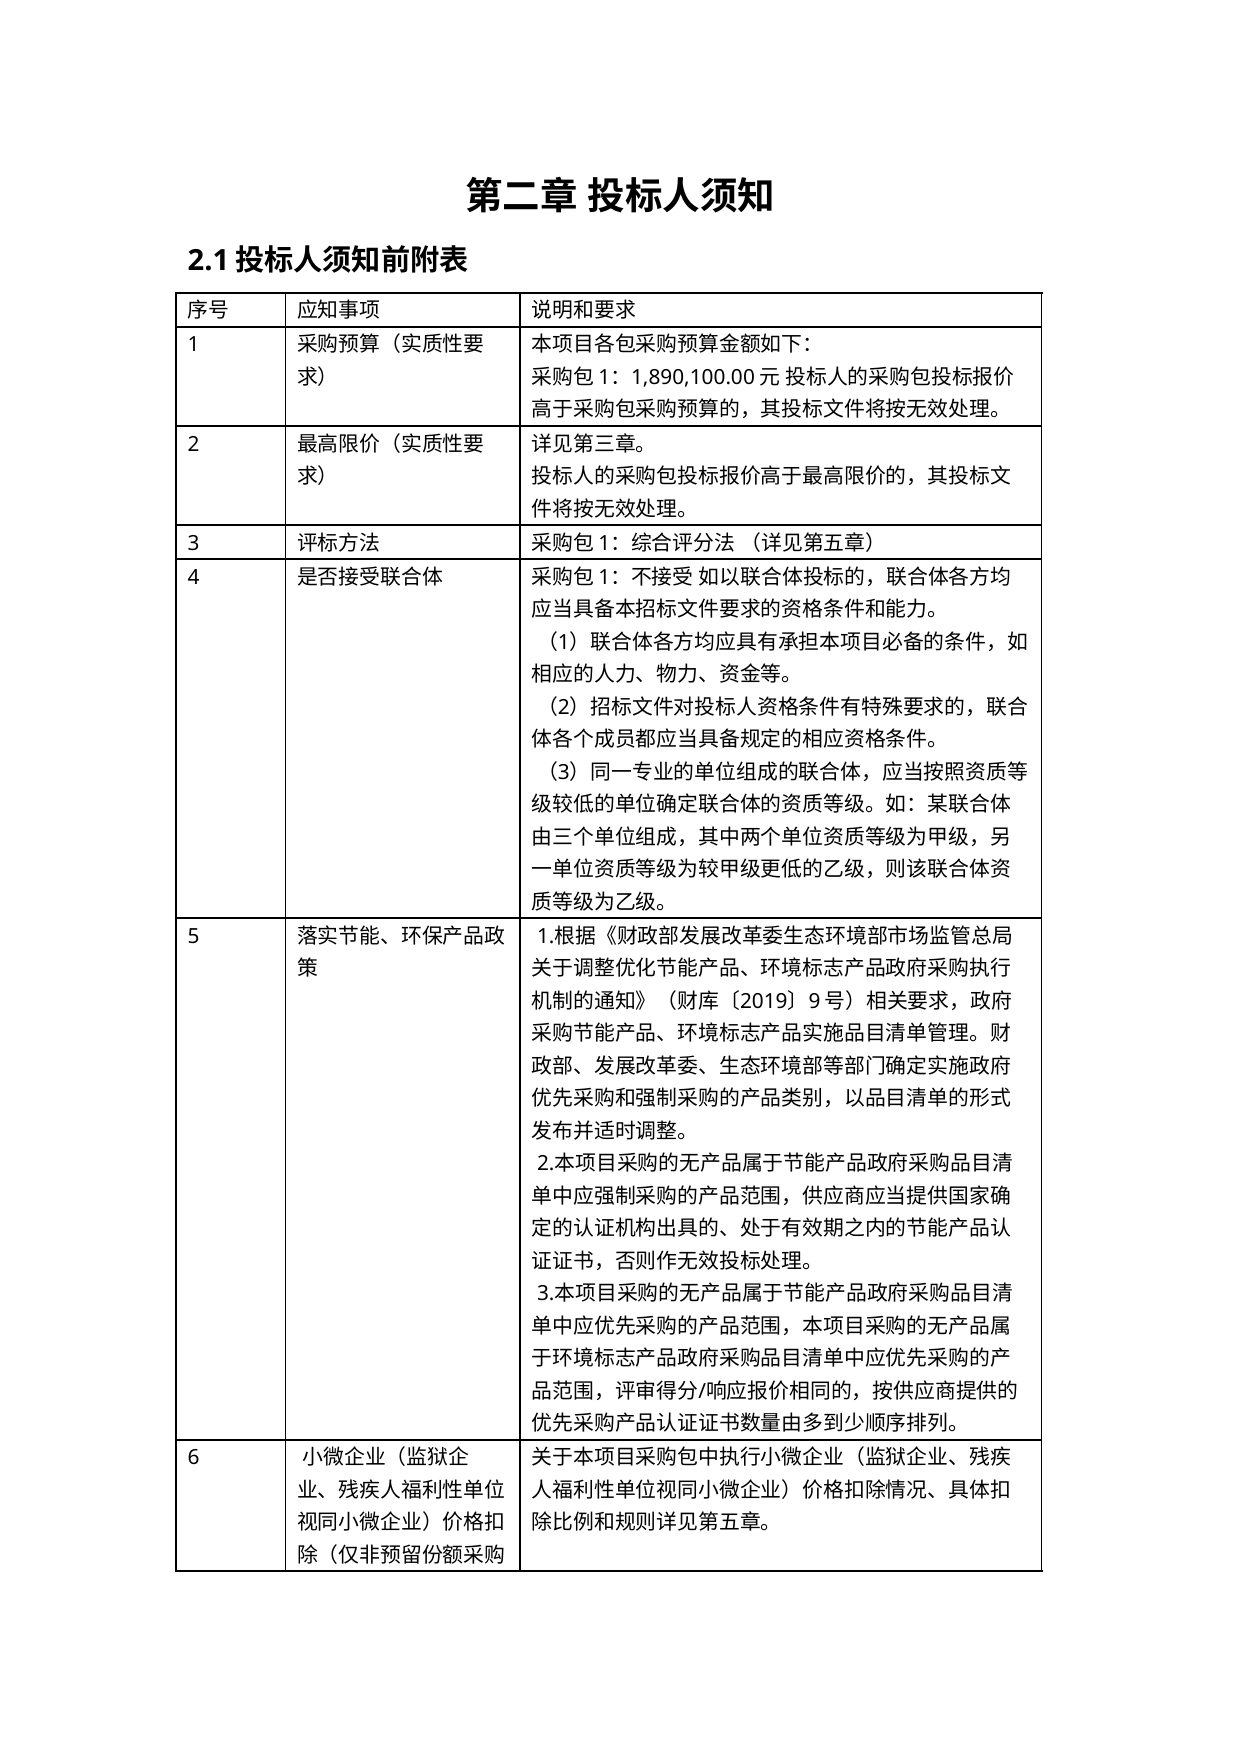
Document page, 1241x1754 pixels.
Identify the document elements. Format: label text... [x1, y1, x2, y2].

table_cell 详见第三章。 投标人的采购包投标报价高于最高限价的，其投标文件将按无效处理。 [521, 427, 1041, 524]
table_cell 4 [177, 560, 285, 917]
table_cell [286, 1441, 519, 1570]
table_cell 5 [177, 919, 285, 1439]
table_cell 1 [177, 328, 285, 425]
table_cell 本项目各包采购预算金额如下： 采购包1：1,890,100.00元 投标人的采购包投标报价高于采购包采购预算的，其投标文件将按无效处理。 [521, 328, 1041, 425]
table_header 应知事项 [286, 294, 519, 326]
text 2.1投标人须知前附表 [187, 227, 1053, 292]
table_cell 2 [177, 427, 285, 524]
table_cell 采购包1：不接受 如以联合体投标的，联合体各方均应当具备本招标文件要求的资格条件和能力。 （1）联合体各方均应具有承担本项目必备的条件，如相应的人力、物力、资金等。 （2）招标文件对投标人资格条件有特殊要求的，联合体各个成员都应当具备规定的相应资格条件。 （3）同一专业的单位组成的联合体，应当按照资质等级较低的单位确定联合体的资质等级。如：某联合体由三个单位组成，其中两个单位资质等级为甲级，另一单位资质等级为较甲级更低的乙级，则该联合体资质等级为乙级。 [521, 560, 1041, 917]
table_cell 采购预算（实质性要求） [286, 328, 519, 425]
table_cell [521, 1441, 1041, 1570]
table_cell 6 [177, 1441, 285, 1570]
text 第二章 投标人须知 [187, 162, 1053, 227]
table_cell 1.根据《财政部发展改革委生态环境部市场监管总局关于调整优化节能产品、环境标志产品政府采购执行机制的通知》（财库〔2019〕9号）相关要求，政府采购节能产品、环境标志产品实施品目清单管理。财政部、发展改革委、生态环境部等部门确定实施政府优先采购和强制采购的产品类别，以品目清单的形式发布并适时调整。 2.本项目采购的无产品属于节能产品政府采购品目清单中应强制采购的产品范围，供应商应当提供国家确定的认证机构出具的、处于有效期之内的节能产品认证证书，否则作无效投标处理。 3.本项目采购的无产品属于节能产品政府采购品目清单中应优先采购的产品范围，本项目采购的无产品属于环境标志产品政府采购品目清单中应优先采购的产品范围，评审得分/响应报价相同的，按供应商提供的优先采购产品认证证书数量由多到少顺序排列。 [521, 919, 1041, 1439]
table_cell 落实节能、环保产品政策 [286, 919, 519, 1439]
table_cell 评标方法 [286, 526, 519, 558]
table_cell 采购包1：综合评分法 （详见第五章） [521, 526, 1041, 558]
table_cell 3 [177, 526, 285, 558]
table_cell 是否接受联合体 [286, 560, 519, 917]
table_header 说明和要求 [521, 294, 1041, 326]
table_header 序号 [177, 294, 285, 326]
table_cell 最高限价（实质性要求） [286, 427, 519, 524]
